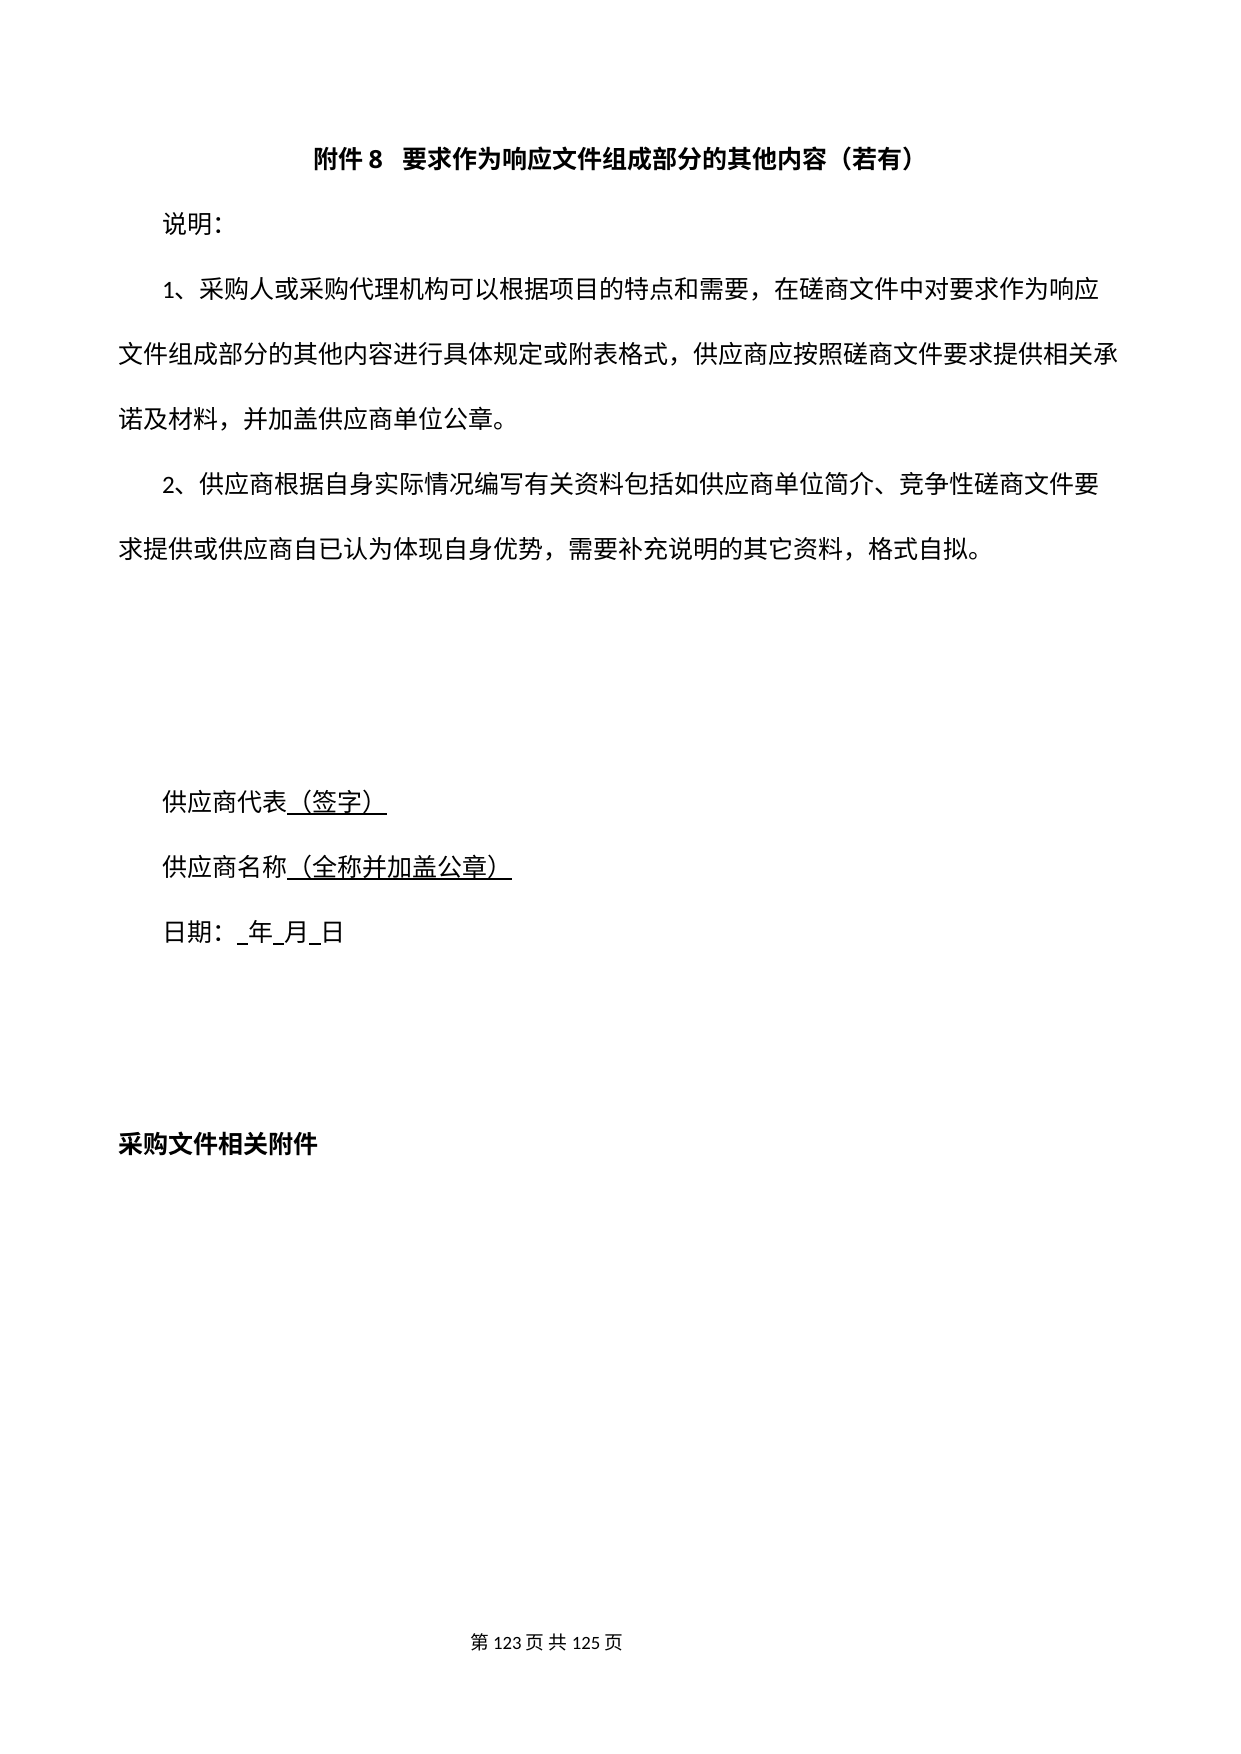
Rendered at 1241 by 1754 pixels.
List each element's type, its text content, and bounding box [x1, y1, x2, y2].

text 供应商名称（全称并加盖公章） [118, 833, 1122, 898]
text 采购文件相关附件 [118, 1110, 1122, 1175]
text 日期： 年 月 日 [118, 898, 1122, 963]
subtitle 附件8 要求作为响应文件组成部分的其他内容（若有） [118, 125, 1122, 190]
text 说明： [118, 190, 1122, 255]
text 供应商代表（签字） [118, 768, 1122, 833]
text 1、采购人或采购代理机构可以根据项目的特点和需要，在磋商文件中对要求作为响应文件组成部分的其他内容进行具体规定或附表格式，供应商应按照磋商文件要求提供相关承诺及材料，并加盖供应商单位公章。 [118, 255, 1122, 450]
text 2、供应商根据自身实际情况编写有关资料包括如供应商单位简介、竞争性磋商文件要求提供或供应商自已认为体现自身优势，需要补充说明的其它资料，格式自拟。 [118, 450, 1122, 580]
